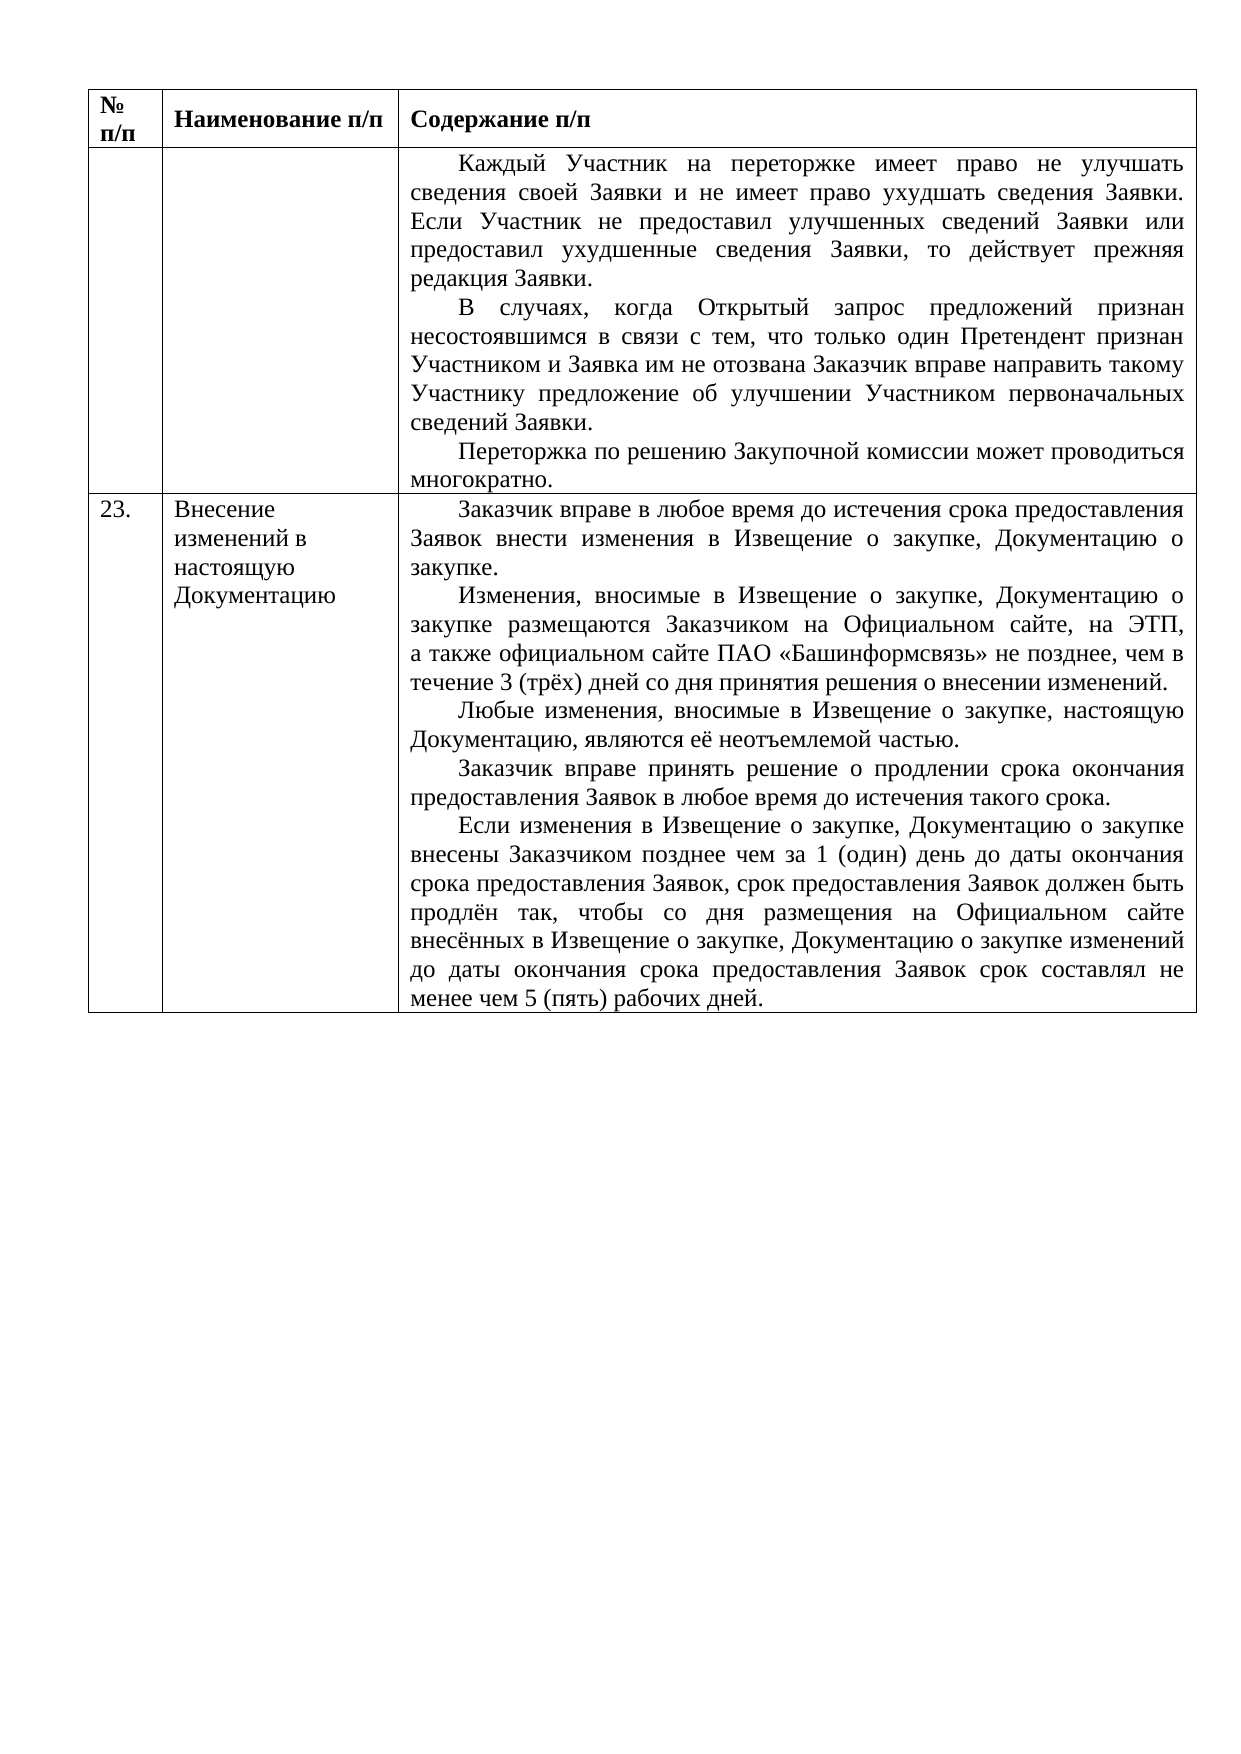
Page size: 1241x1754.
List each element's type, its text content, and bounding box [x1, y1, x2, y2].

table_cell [399, 148, 1196, 493]
table_header № п/п [89, 90, 162, 147]
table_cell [163, 148, 398, 493]
table_header Содержание п/п [399, 90, 1196, 147]
table_cell Внесение изменений в настоящую Документацию [163, 494, 398, 1012]
table_cell [89, 494, 162, 1012]
table_cell Заказчик вправе в любое время до истечения срока предоставления Заявок внести изменения в Извещение о закупке, Документацию о закупке. Изменения, вносимые в Извещение о закупке, Документацию о закупке размещаются Заказчиком на Официальном сайте, на ЭТП, а также официальном сайте ПАО «Башинформсвязь» не позднее, чем в течение 3 (трёх) дней со дня принятия решения о внесении изменений. Любые изменения, вносимые в Извещение о закупке, настоящую Документацию, являются её неотъемлемой частью. Заказчик вправе принять решение о продлении срока окончания предоставления Заявок в любое время до истечения такого срока. Если изменения в Извещение о закупке, Документацию о закупке внесены Заказчиком позднее чем за 1 (один) день до даты окончания срока предоставления Заявок, срок предоставления Заявок должен быть продлён так, чтобы со дня размещения на Официальном сайте внесённых в Извещение о закупке, Документацию о закупке изменений до даты окончания срока предоставления Заявок срок составлял не менее чем 5 (пять) рабочих дней. [399, 494, 1196, 1012]
table_header Наименование п/п [163, 90, 398, 147]
table_cell [89, 148, 162, 493]
